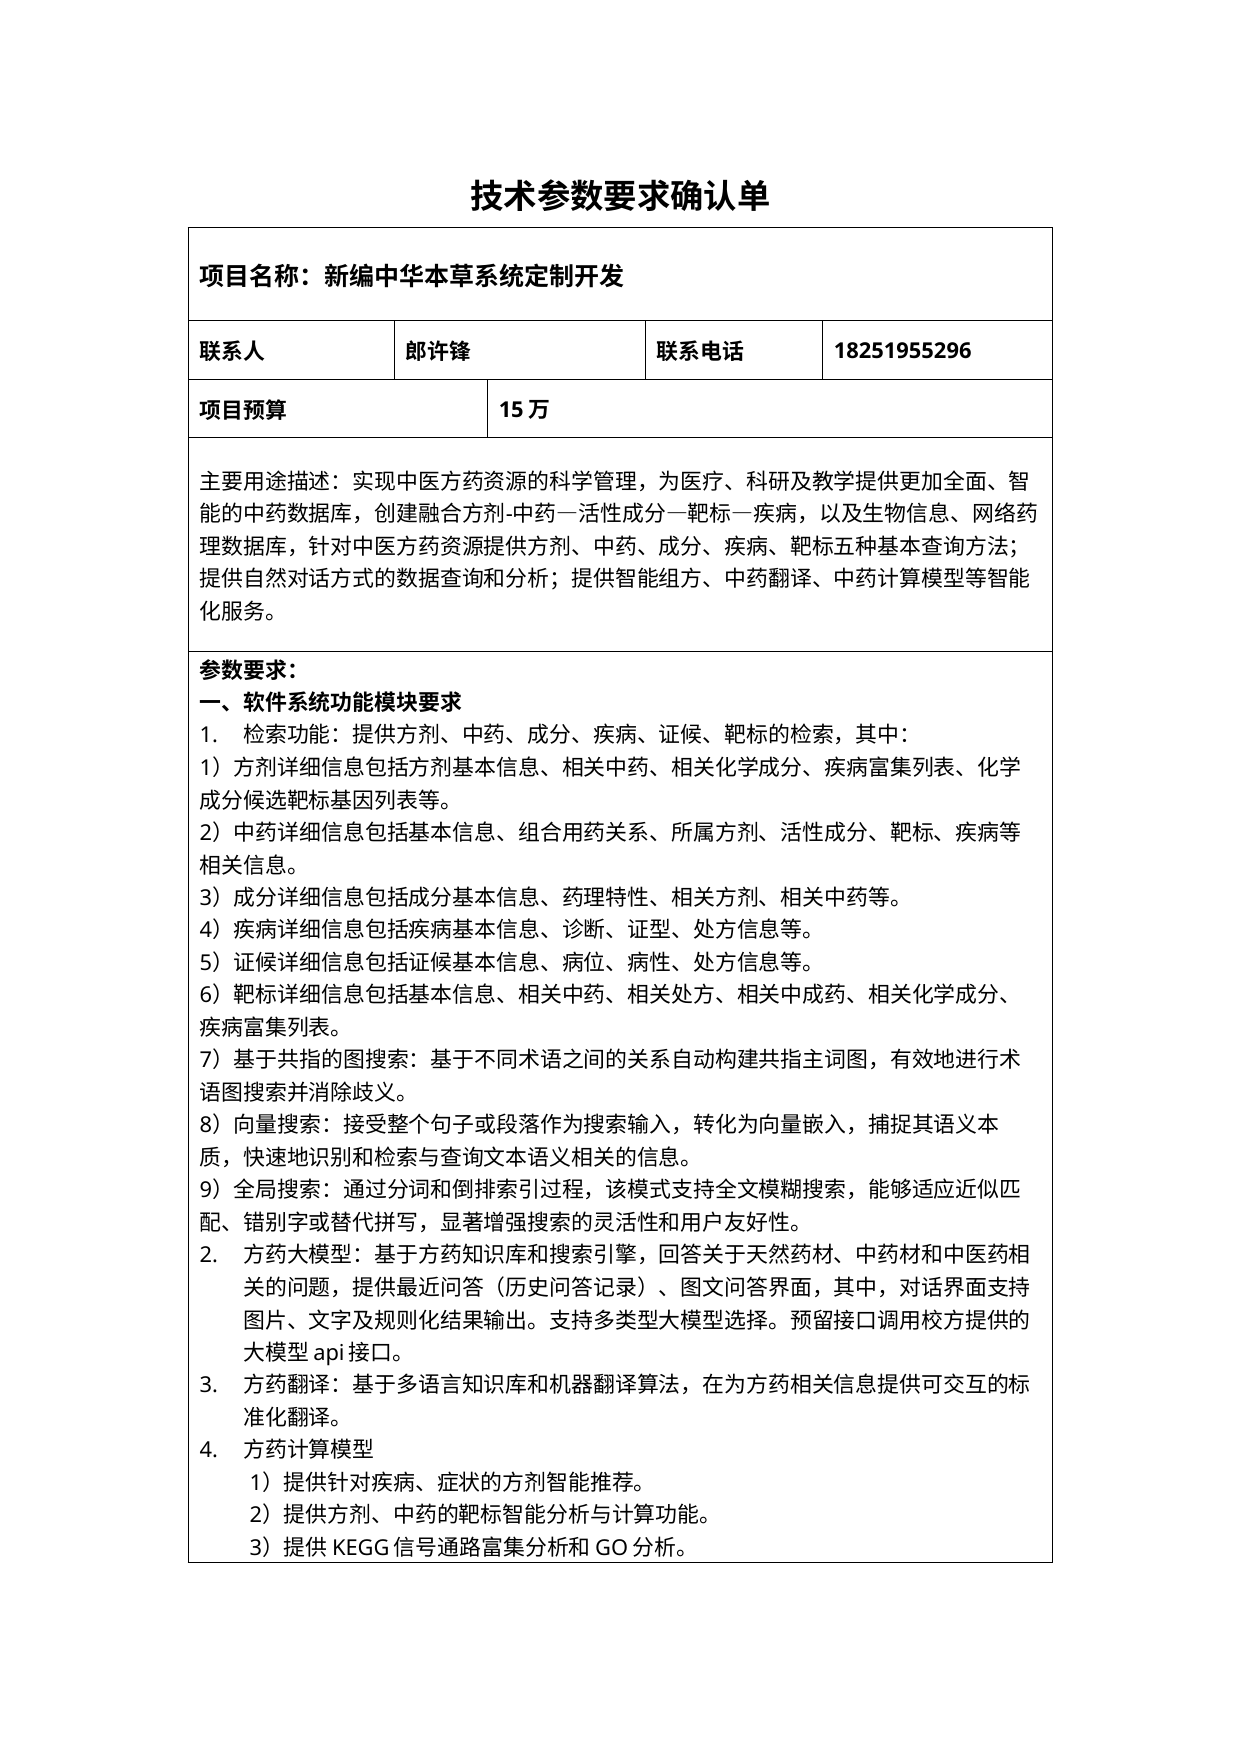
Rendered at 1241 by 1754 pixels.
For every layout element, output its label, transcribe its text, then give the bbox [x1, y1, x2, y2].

table_header 项目名称：新编中华本草系统定制开发 [189, 228, 1052, 320]
table_cell 主要用途描述：实现中医方药资源的科学管理，为医疗、科研及教学提供更加全面、智能的中药数据库，创建融合方剂-中药—活性成分—靶标—疾病，以及生物信息、网络药理数据库，针对中医方药资源提供方剂、中药、成分、疾病、靶标五种基本查询方法；提供自然对话方式的数据查询和分析；提供智能组方、中药翻译、中药计算模型等智能化服务。 [189, 438, 1052, 651]
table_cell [189, 652, 1052, 1562]
table_cell 联系人 [189, 321, 394, 379]
table_cell 联系电话 [646, 321, 822, 379]
text 技术参数要求确认单 [187, 162, 1053, 227]
table_cell 郎许锋 [395, 321, 645, 379]
table_cell 18251955296 [823, 321, 1052, 379]
table_cell 项目预算 [189, 380, 487, 437]
table_cell 15万 [488, 380, 1052, 437]
